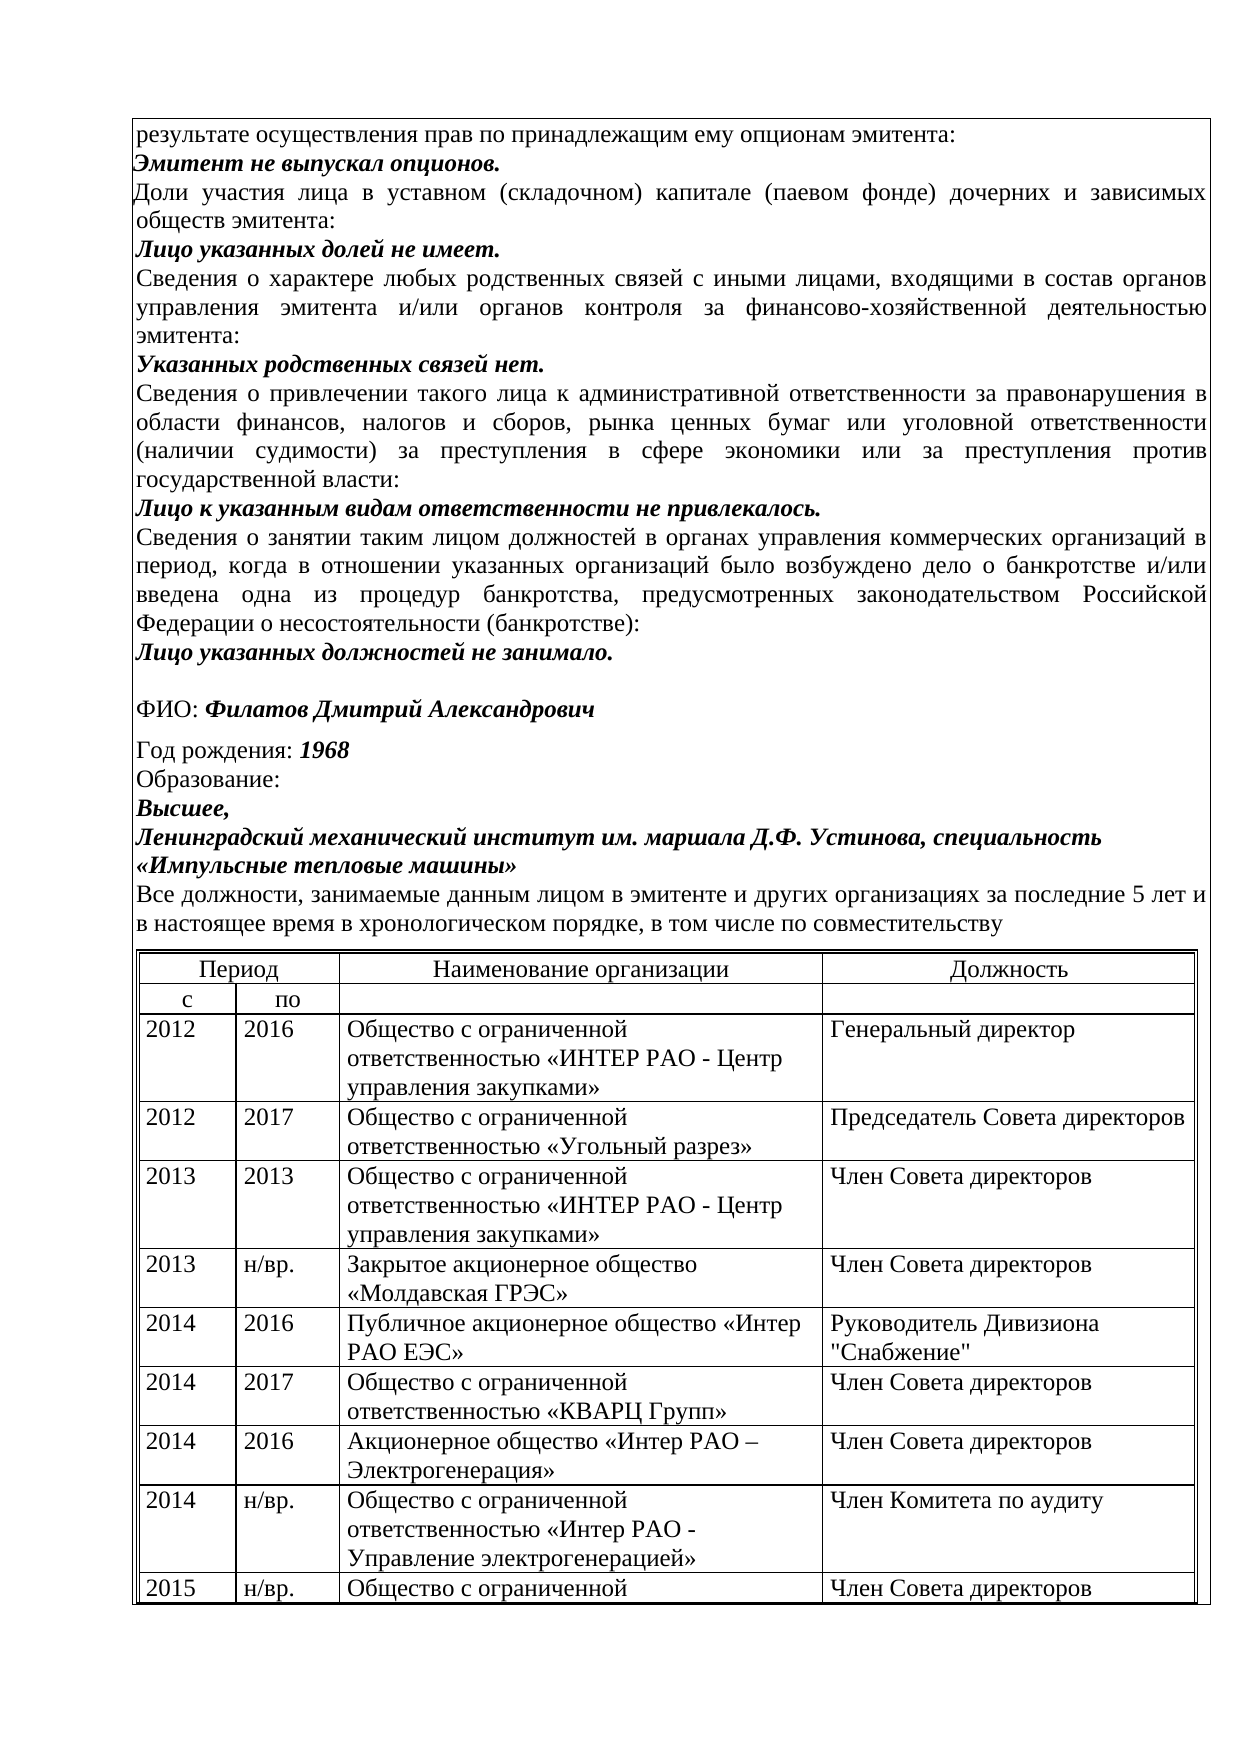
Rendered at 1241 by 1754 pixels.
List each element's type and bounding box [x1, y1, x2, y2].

table_cell [133, 119, 1210, 1603]
